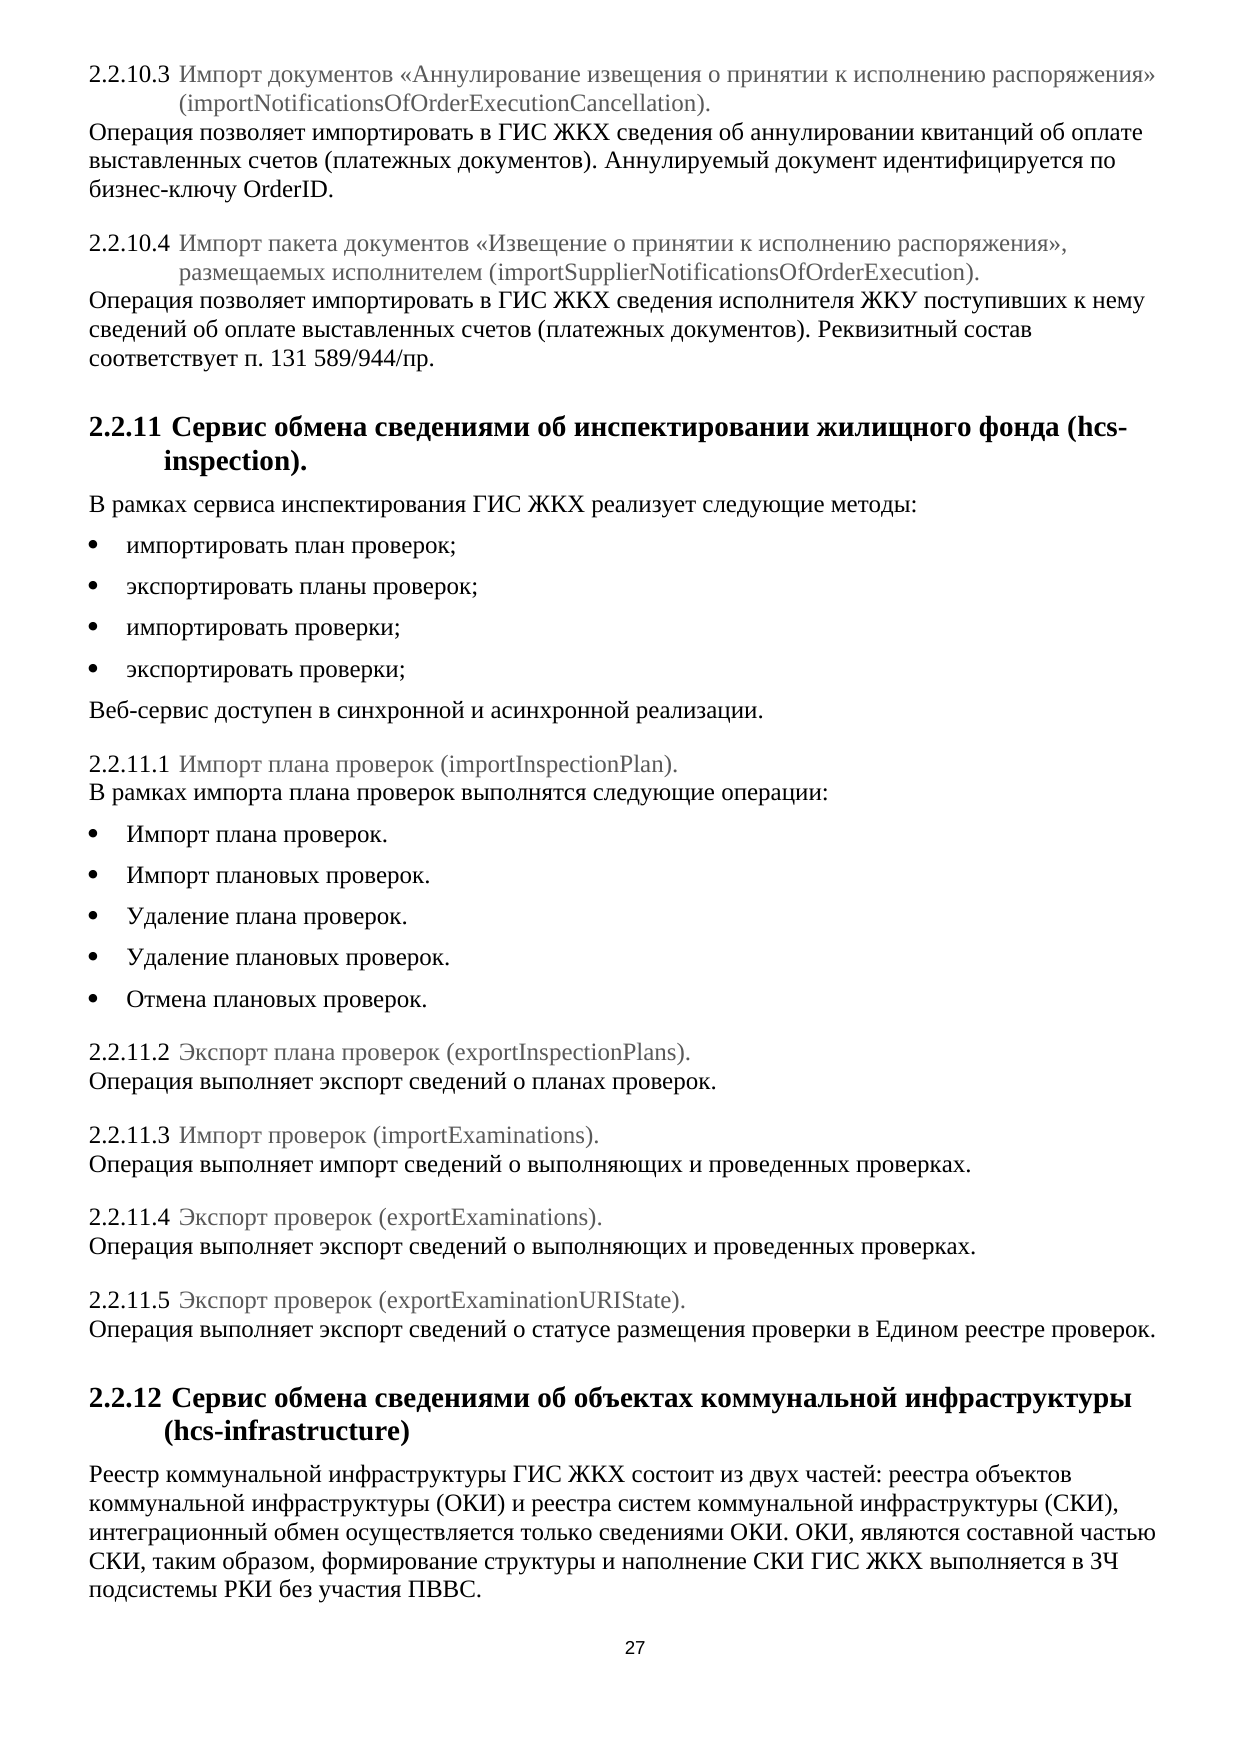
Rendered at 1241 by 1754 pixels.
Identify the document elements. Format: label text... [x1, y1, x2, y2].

subtitle Сервис обмена сведениями об объектах коммунальной инфраструктуры (hcs-infrastructure) [89, 1380, 1181, 1447]
list экспортировать проверки; [89, 654, 1181, 682]
list Импорт плановых проверок. [89, 860, 1181, 889]
text Операция позволяет импортировать в ГИС ЖКХ сведения об аннулировании квитанций об оплате выставленных счетов (платежных документов). Аннулируемый документ идентифицируется по бизнес-ключу OrderID. [89, 117, 1181, 203]
list импортировать проверки; [89, 612, 1181, 641]
subtitle Сервис обмена сведениями об инспектировании жилищного фонда (hcs-inspection). [89, 409, 1181, 476]
text Операция выполняет экспорт сведений о выполняющих и проведенных проверках. [89, 1231, 1181, 1260]
subtitle Экспорт проверок (exportExaminations). [89, 1202, 1181, 1231]
list Удаление плана проверок. [89, 901, 1181, 930]
text В рамках сервиса инспектирования ГИС ЖКХ реализует следующие методы: [89, 489, 1181, 517]
list Отмена плановых проверок. [89, 984, 1181, 1012]
list экспортировать планы проверок; [89, 571, 1181, 600]
list Удаление плановых проверок. [89, 942, 1181, 971]
text Реестр коммунальной инфраструктуры ГИС ЖКХ состоит из двух частей: реестра объектов коммунальной инфраструктуры (ОКИ) и реестра систем коммунальной инфраструктуры (СКИ), интеграционный обмен осуществляется только сведениями ОКИ. ОКИ, являются составной частью СКИ, таким образом, формирование структуры и наполнение СКИ ГИС ЖКХ выполняется в ЗЧ подсистемы РКИ без участия ПВВС. [89, 1459, 1181, 1603]
subtitle Экспорт проверок (exportExaminationURIState). [89, 1285, 1181, 1314]
subtitle Импорт проверок (importExaminations). [89, 1120, 1181, 1149]
text Операция выполняет импорт сведений о выполняющих и проведенных проверках. [89, 1149, 1181, 1177]
subtitle Экспорт плана проверок (exportInspectionPlans). [89, 1037, 1181, 1066]
text В рамках импорта плана проверок выполнятся следующие операции: [89, 777, 1181, 806]
subtitle Импорт пакета документов «Извещение о принятии к исполнению распоряжения», размещаемых исполнителем (importSupplierNotificationsOfOrderExecution). [89, 228, 1181, 285]
text Операция выполняет экспорт сведений о планах проверок. [89, 1066, 1181, 1095]
text Операция выполняет экспорт сведений о статусе размещения проверки в Едином реестре проверок. [89, 1314, 1181, 1342]
subtitle Импорт плана проверок (importInspectionPlan). [89, 749, 1181, 777]
list импортировать план проверок; [89, 530, 1181, 559]
text Операция позволяет импортировать в ГИС ЖКХ сведения исполнителя ЖКУ поступивших к нему сведений об оплате выставленных счетов (платежных документов). Реквизитный состав соответствует п. 131 589/944/пр. [89, 285, 1181, 372]
text Веб-сервис доступен в синхронной и асинхронной реализации. [89, 695, 1181, 724]
subtitle Импорт документов «Аннулирование извещения о принятии к исполнению распоряжения» (importNotificationsOfOrderExecutionCancellation). [89, 59, 1181, 117]
list Импорт плана проверок. [89, 819, 1181, 847]
